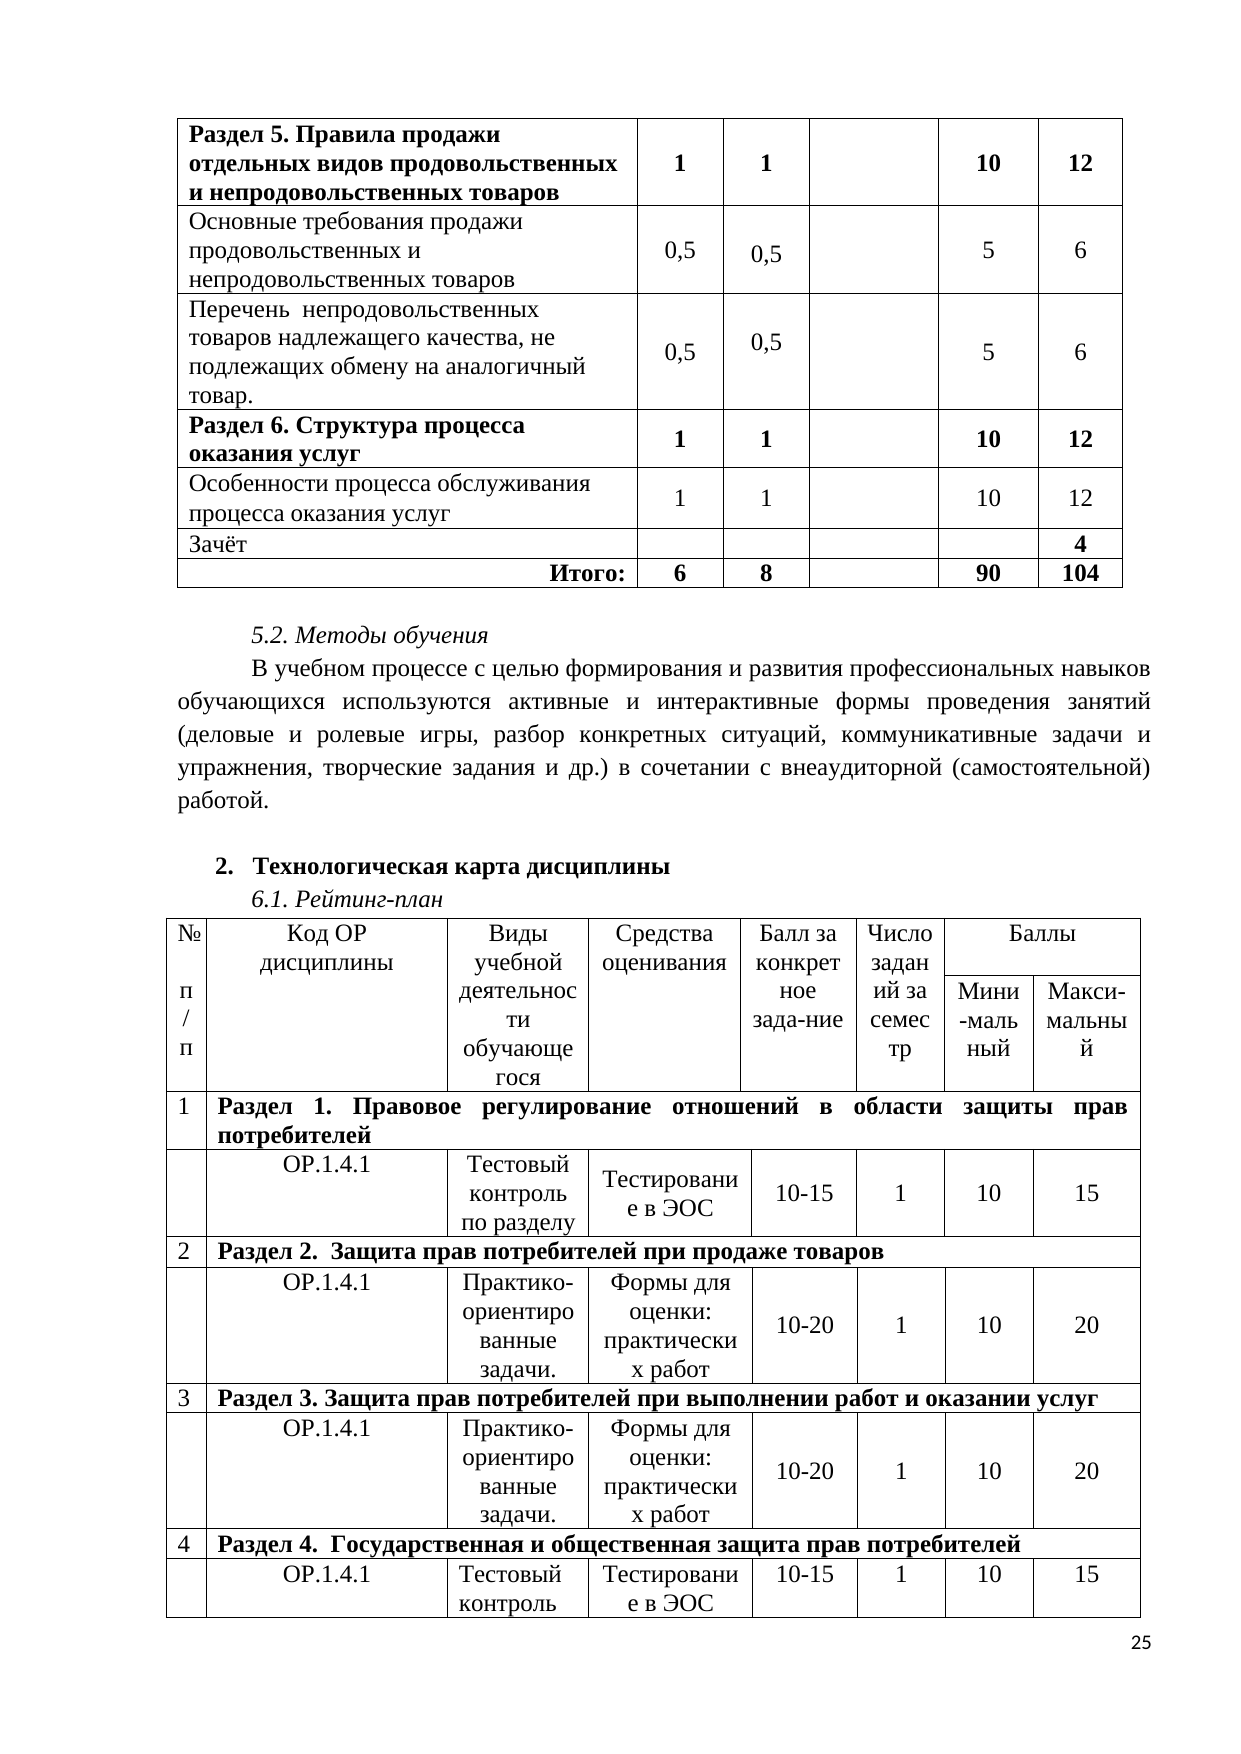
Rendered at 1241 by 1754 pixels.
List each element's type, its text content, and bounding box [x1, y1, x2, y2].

table_cell 1 [858, 1559, 945, 1617]
table_cell Раздел 5. Правила продажи отдельных видов продовольственных и непродовольственных товаров [178, 119, 637, 205]
table_cell [810, 410, 938, 467]
table_cell 1 [638, 468, 723, 528]
table_cell 20 [1034, 1413, 1140, 1528]
table_cell 15 [1034, 1150, 1140, 1236]
table_cell ОР.1.4.1 [207, 1150, 447, 1236]
table_cell 3 [167, 1384, 206, 1412]
table_cell 10 [939, 468, 1038, 528]
table_cell Формы для оценки: практических работ [589, 1268, 752, 1382]
table_cell Формы для оценки: практических работ [589, 1413, 752, 1528]
table_cell 104 [1039, 559, 1122, 587]
table_cell [810, 206, 938, 293]
table_cell 10-20 [753, 1268, 857, 1382]
table_cell Мини-маль ный [945, 976, 1033, 1091]
table_cell 12 [1039, 468, 1122, 528]
table_cell 5 [939, 294, 1038, 409]
table_cell 10 [939, 410, 1038, 467]
table_cell Тестовый контроль по разделу [448, 1150, 588, 1236]
table_cell 2 [167, 1237, 206, 1267]
table_cell 10 [946, 1559, 1033, 1617]
table_cell [638, 529, 723, 557]
table_header Средства оценивания [589, 919, 740, 1091]
table_cell [810, 294, 938, 409]
table_cell 10 [946, 1413, 1033, 1528]
text В учебном процессе с целью формирования и развития профессиональных навыков обучающихся используются активные и интерактивные формы проведения занятий (деловые и ролевые игры, разбор конкретных ситуаций, коммуникативные задачи и упражнения, творческие задания и др.) в сочетании с внеаудиторной (самостоятельной) работой. [177, 653, 1152, 814]
table_cell Раздел 1. Правовое регулирование отношений в области защиты прав потребителей [207, 1092, 1140, 1149]
table_cell 1 [858, 1268, 945, 1382]
table_cell 8 [724, 559, 809, 587]
table_cell 1 [724, 468, 809, 528]
table_cell Раздел 3. Защита прав потребителей при выполнении работ и оказании услуг [207, 1384, 1140, 1412]
table_cell 0,5 [724, 294, 809, 409]
table_cell [810, 529, 938, 557]
list Технологическая карта дисциплины [215, 851, 1152, 880]
table_cell 1 [167, 1092, 206, 1149]
table_cell [167, 1559, 206, 1617]
table_header Виды учебной деятельности обучающегося [448, 919, 588, 1091]
table_cell Практико-ориентированные задачи. [448, 1413, 588, 1528]
table_cell 10-20 [753, 1413, 857, 1528]
table_cell 4 [1039, 529, 1122, 557]
table_cell 0,5 [638, 294, 723, 409]
table_cell 6 [638, 559, 723, 587]
table_cell 10 [945, 1150, 1033, 1236]
text 6.1. Рейтинг-план [177, 884, 1152, 913]
table_cell 0,5 [724, 206, 809, 293]
table_cell 10 [946, 1268, 1033, 1382]
table_cell Тестирование в ЭОС [589, 1150, 751, 1236]
table_cell Особенности процесса обслуживания процесса оказания услуг [178, 468, 637, 528]
table_cell Итого: [178, 559, 637, 587]
table_cell 12 [1039, 119, 1122, 205]
table_cell [810, 559, 938, 587]
table_cell 1 [724, 119, 809, 205]
table_header Балл за конкретное зада-ние [741, 919, 856, 1091]
table_cell 15 [1034, 1559, 1140, 1617]
table_cell 10-15 [752, 1150, 856, 1236]
table_cell 5 [939, 206, 1038, 293]
table_cell Тестирование в ЭОС [589, 1559, 752, 1617]
table_header Баллы [945, 919, 1140, 975]
table_cell 10-15 [753, 1559, 857, 1617]
table_cell Зачёт [178, 529, 637, 557]
table_cell ОР.1.4.1 [207, 1268, 447, 1382]
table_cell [448, 1559, 588, 1617]
table_cell 12 [1039, 410, 1122, 467]
table_cell [167, 1150, 206, 1236]
table_cell [939, 529, 1038, 557]
table_cell ОР.1.4.1 [207, 1559, 447, 1617]
text 5.2. Методы обучения [177, 620, 1152, 649]
table_cell [724, 529, 809, 557]
table_cell [167, 1413, 206, 1528]
table_cell 6 [1039, 294, 1122, 409]
table_cell 6 [1039, 206, 1122, 293]
table_cell [810, 119, 938, 205]
table_cell [167, 1268, 206, 1382]
table_cell 1 [638, 410, 723, 467]
table_cell Раздел 4. Государственная и общественная защита прав потребителей [207, 1529, 1140, 1558]
table_cell Практико-ориентированные задачи. [448, 1268, 588, 1382]
table_cell 1 [724, 410, 809, 467]
table_cell Перечень непродовольственных товаров надлежащего качества, не подлежащих обмену на аналогичный товар. [178, 294, 637, 409]
table_header Код ОР дисциплины [207, 919, 447, 1091]
table_cell [810, 468, 938, 528]
table_cell 4 [167, 1529, 206, 1558]
table_cell Макси-мальный [1034, 976, 1140, 1091]
table_cell Основные требования продажи продовольственных и непродовольственных товаров [178, 206, 637, 293]
table_cell 1 [858, 1413, 945, 1528]
table_header № п/п [167, 919, 206, 1091]
table_cell 0,5 [638, 206, 723, 293]
table_cell 20 [1034, 1268, 1140, 1382]
table_cell ОР.1.4.1 [207, 1413, 447, 1528]
table_cell Раздел 6. Структура процесса оказания услуг [178, 410, 637, 467]
table_cell 10 [939, 119, 1038, 205]
table_cell 1 [638, 119, 723, 205]
table_header Число заданий за семестр [857, 919, 944, 1091]
table_cell 90 [939, 559, 1038, 587]
table_cell 1 [857, 1150, 944, 1236]
table_cell Раздел 2. Защита прав потребителей при продаже товаров [207, 1237, 1140, 1267]
